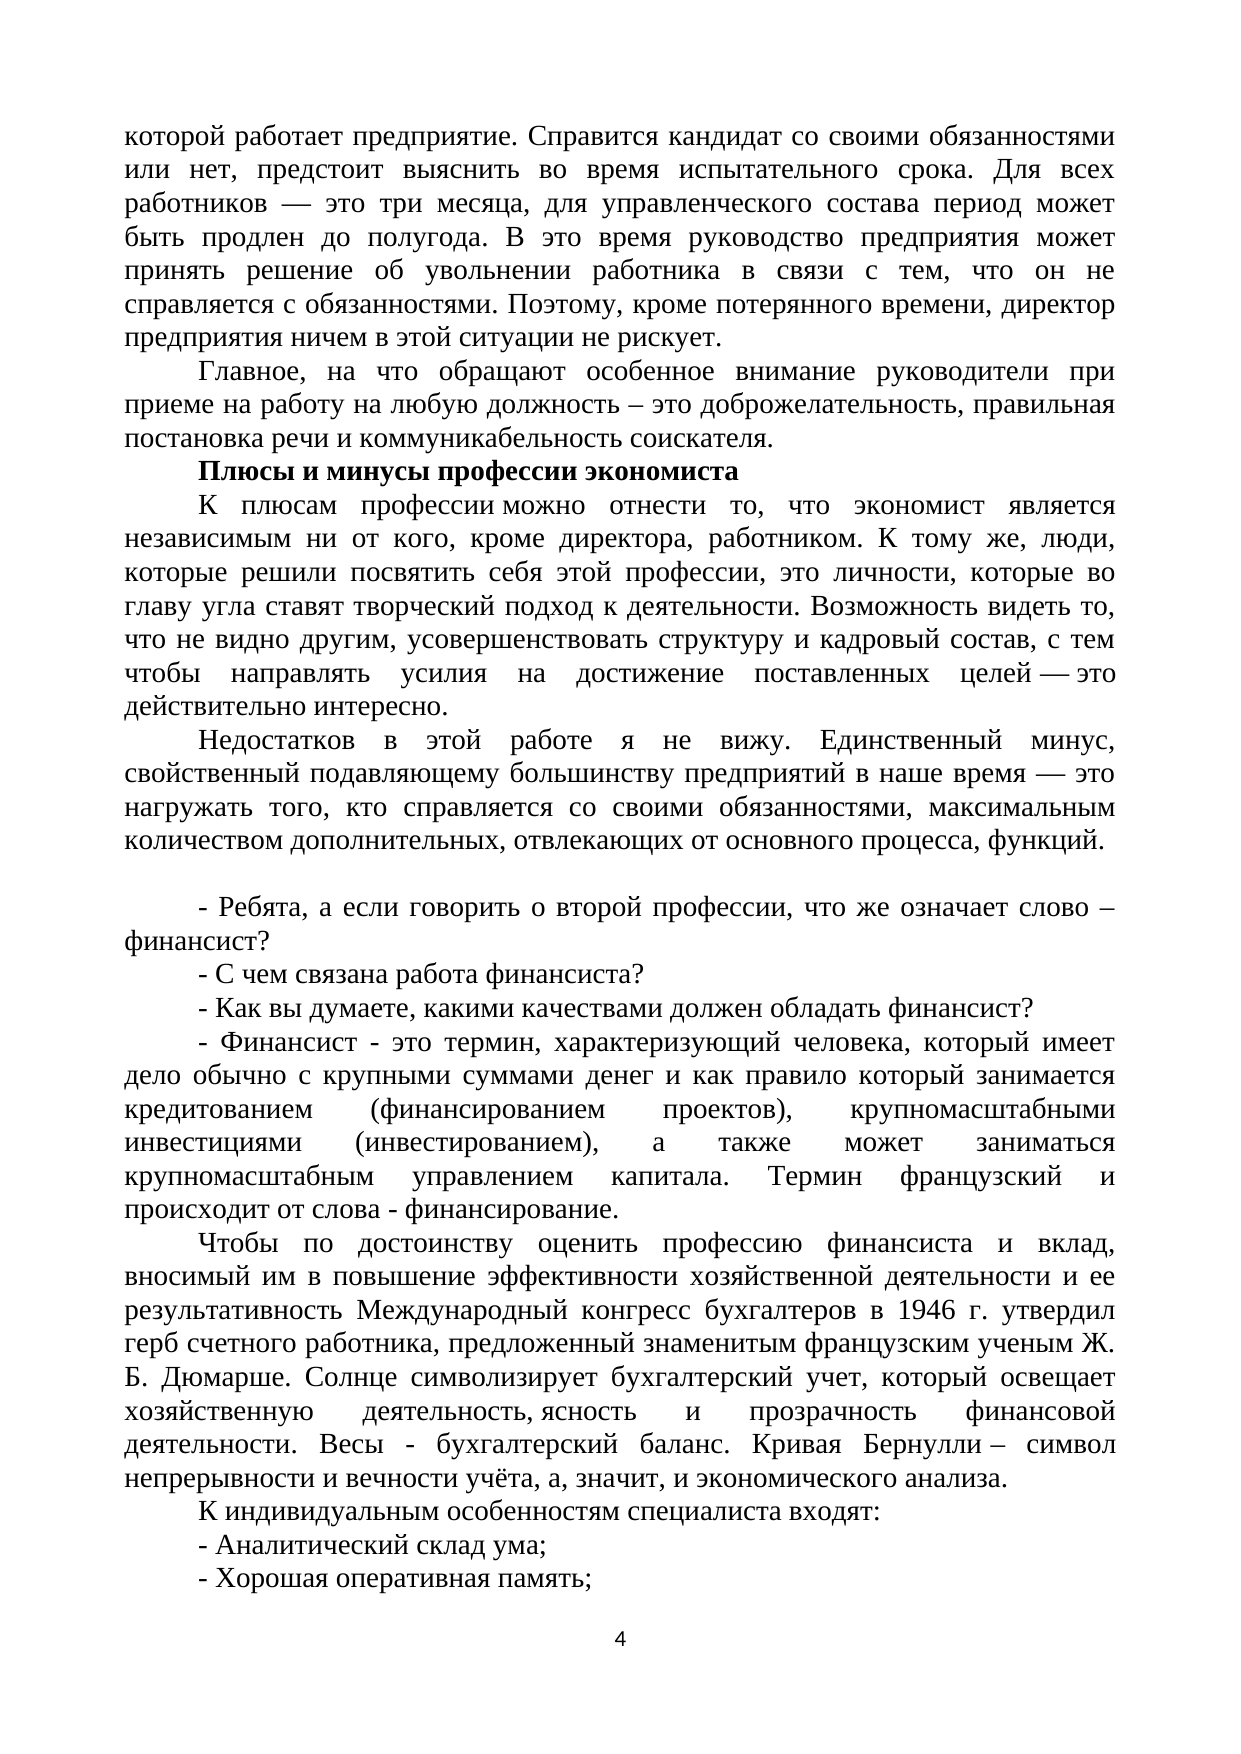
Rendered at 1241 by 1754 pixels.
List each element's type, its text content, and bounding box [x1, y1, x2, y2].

text Чтобы по достоинству оценить профессию финансиста и вклад, вносимый им в повышение эффективности хозяйственной деятельности и ее результативность Международный конгресс бухгалтеров в 1946 г. утвердил герб счетного работника, предложенный знаменитым французским ученым Ж. Б. Дюмарше. Солнце символизирует бухгалтерский учет, который освещает хозяйственную деятельность, ясность и прозрачность финансовой деятельности. Весы - бухгалтерский баланс. Кривая Бернулли – символ непрерывности и вечности учёта, а, значит, и экономического анализа. [124, 1225, 1116, 1493]
subtitle Плюсы и минусы профессии экономиста [124, 453, 1116, 487]
text Главное, на что обращают особенное внимание руководители при приеме на работу на любую должность – это доброжелательность, правильная постановка речи и коммуникабельность соискателя. [124, 353, 1116, 453]
text - Аналитический склад ума; [124, 1527, 1116, 1560]
text - Как вы думаете, какими качествами должен обладать финансист? [124, 990, 1116, 1024]
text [124, 118, 1116, 353]
text К плюсам профессии можно отнести то, что экономист является независимым ни от кого, кроме директора, работником. К тому же, люди, которые решили посвятить себя этой профессии, это личности, которые во главу угла ставят творческий подход к деятельности. Возможность видеть то, что не видно другим, усовершенствовать структуру и кадровый состав, с тем чтобы направлять усилия на достижение поставленных целей — это действительно интересно. [124, 487, 1116, 722]
text К индивидуальным особенностям специалиста входят: [124, 1493, 1116, 1527]
text - Финансист - это термин, характеризующий человека, который имеет дело обычно с крупными суммами денег и как правило который занимается кредитованием (финансированием проектов), крупномасштабными инвестициями (инвестированием), а также может заниматься крупномасштабным управлением капитала. Термин французский и происходит от слова - финансирование. [124, 1024, 1116, 1225]
text Недостатков в этой работе я не вижу. Единственный минус, свойственный подавляющему большинству предприятий в наше время — это нагружать того, кто справляется со своими обязанностями, максимальным количеством дополнительных, отвлекающих от основного процесса, функций. [124, 722, 1116, 856]
text - С чем связана работа финансиста? [124, 957, 1116, 990]
text - Ребята, а если говорить о второй профессии, что же означает слово – финансист? [124, 889, 1116, 957]
text - Хорошая оперативная память; [124, 1560, 1116, 1594]
